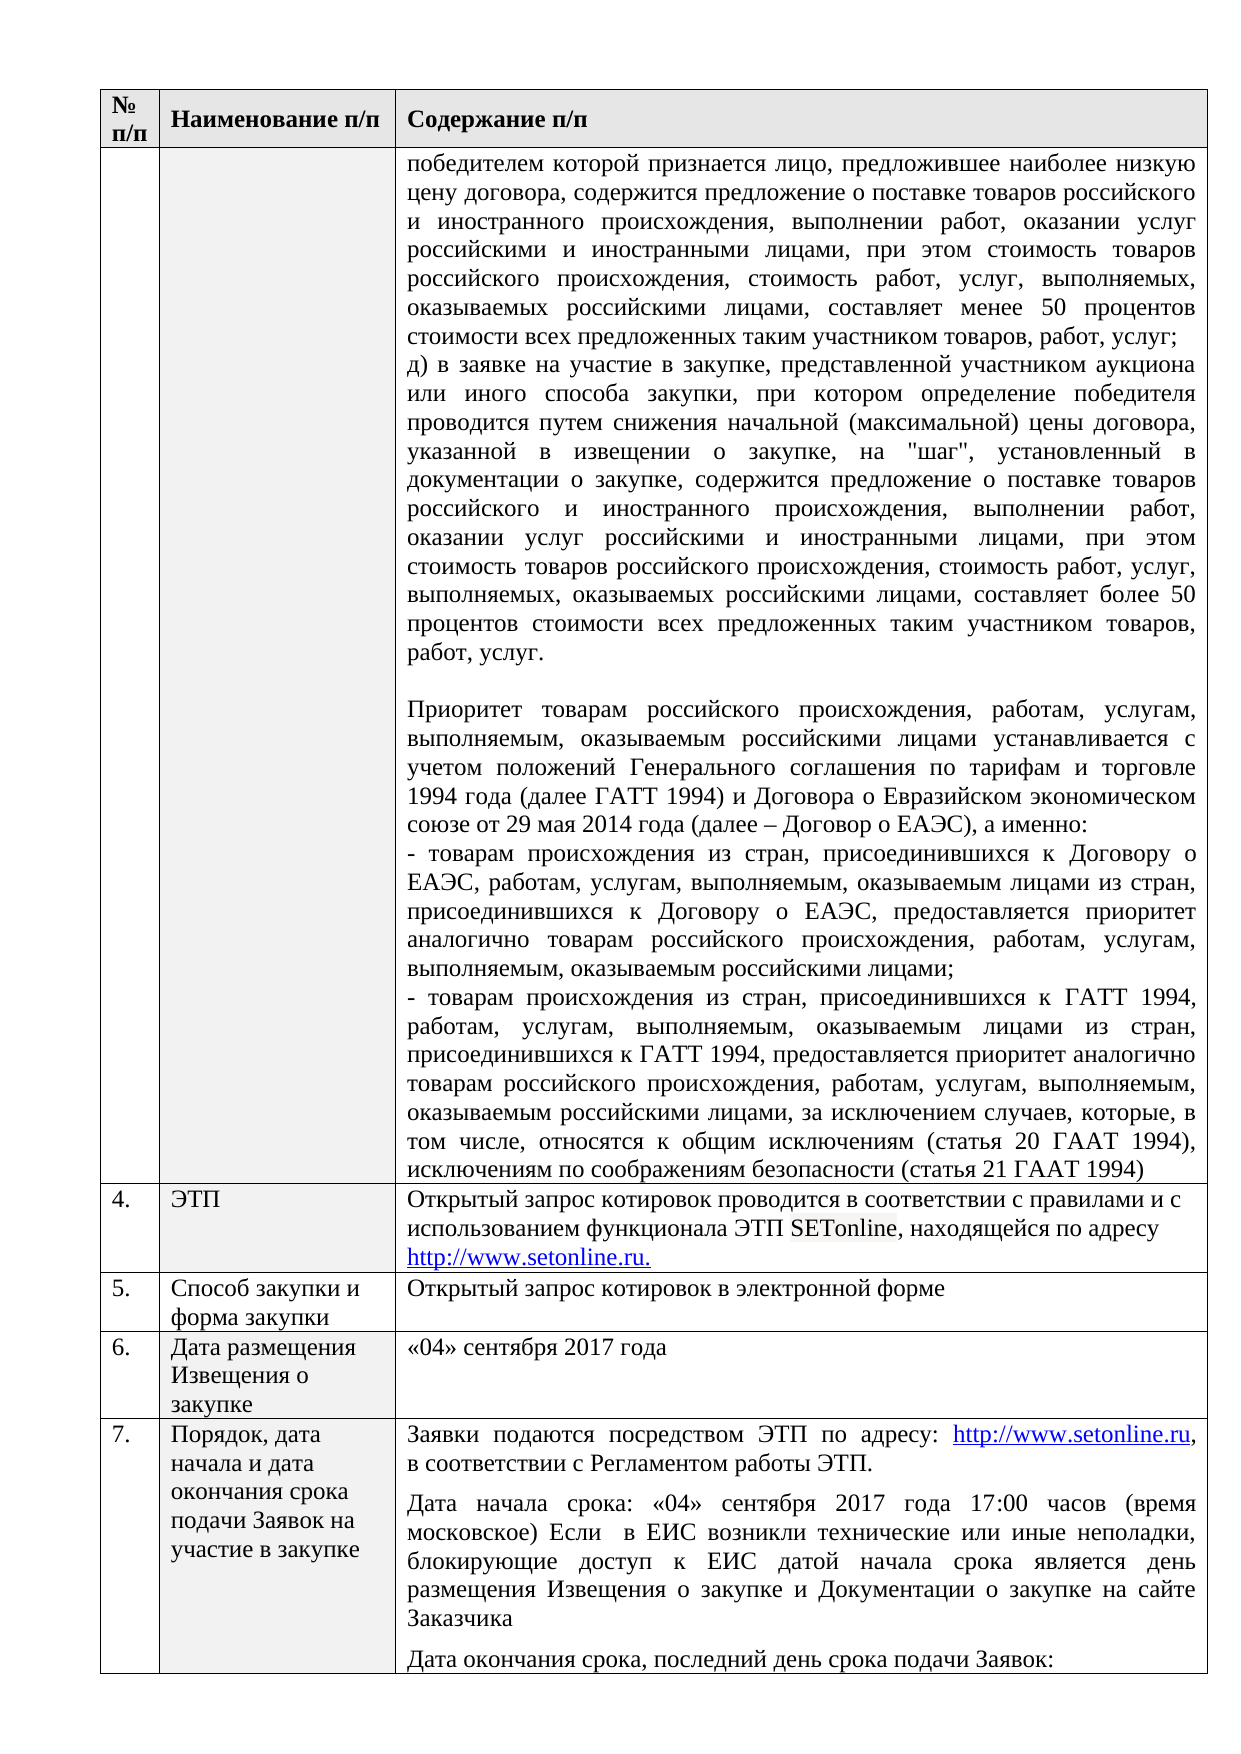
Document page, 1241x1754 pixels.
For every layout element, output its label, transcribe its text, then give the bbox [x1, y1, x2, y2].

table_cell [396, 1419, 1207, 1673]
table_cell [101, 1332, 159, 1418]
table_cell Способ закупки и форма закупки [160, 1273, 395, 1331]
table_header № п/п [101, 90, 159, 147]
table_cell [101, 1273, 159, 1331]
table_cell Дата размещения Извещения о закупке [160, 1332, 395, 1418]
table_header Наименование п/п [160, 90, 395, 147]
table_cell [396, 148, 1207, 1183]
table_cell «04» сентября 2017 года [396, 1332, 1207, 1418]
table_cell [160, 148, 395, 1183]
table_cell [101, 1419, 159, 1673]
table_cell [101, 1184, 159, 1272]
table_cell Открытый запрос котировок в электронной форме [396, 1273, 1207, 1331]
table_header Содержание п/п [396, 90, 1207, 147]
table_cell ЭТП [160, 1184, 395, 1272]
table_cell Открытый запрос котировок проводится в соответствии с правилами и с использованием функционала ЭТП SETonline, находящейся по адресу http://www.setonline.ru. [396, 1184, 1207, 1272]
table_cell [101, 148, 159, 1183]
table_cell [160, 1419, 395, 1673]
